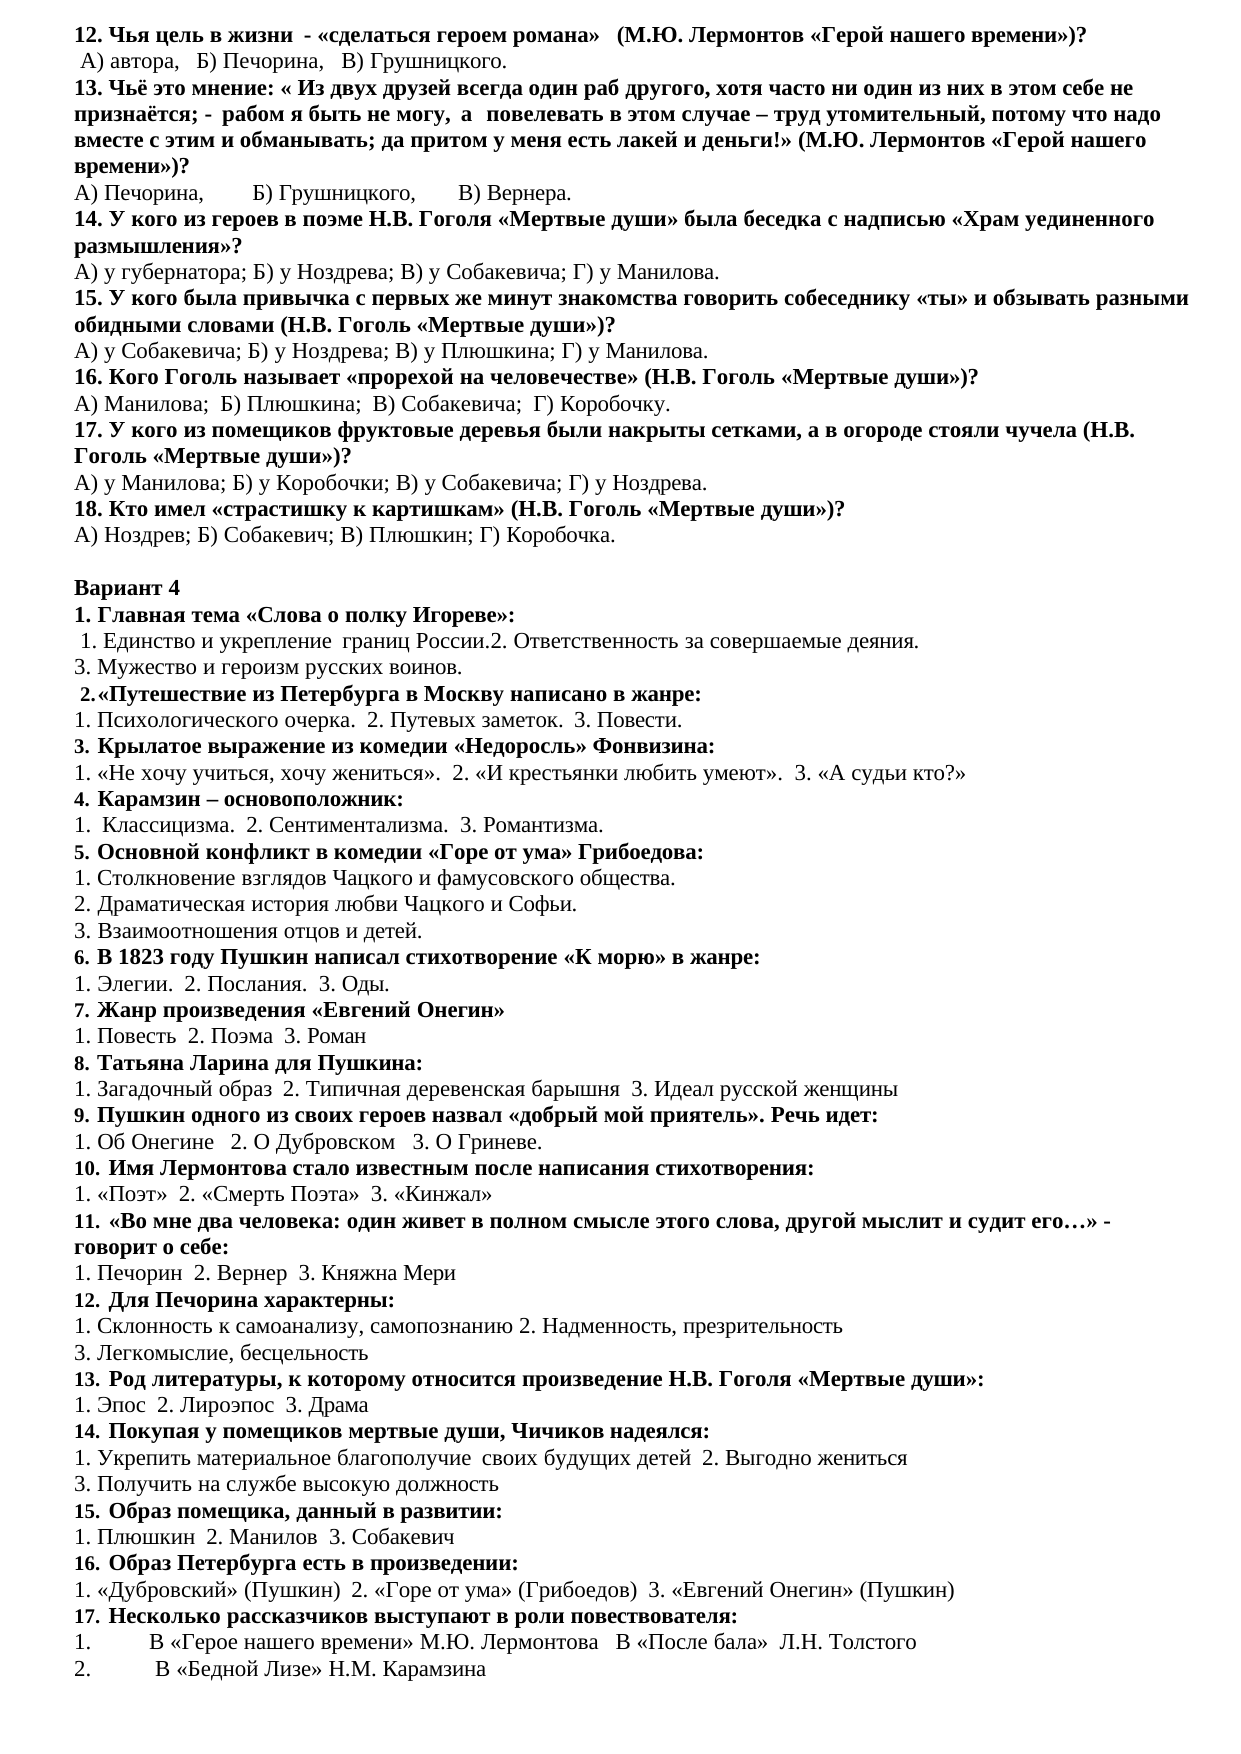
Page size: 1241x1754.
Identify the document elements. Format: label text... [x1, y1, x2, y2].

list Главная тема «Слова о полку Игореве»: [74, 601, 1211, 627]
list Для Печорина характерны: [74, 1286, 1211, 1312]
list Крылатое выражение из комедии «Недоросль» Фонвизина: [74, 732, 1211, 759]
list Укрепить материальное благополучие своих будущих детей 2. Выгодно жениться [74, 1444, 1211, 1470]
text 1. Повесть 2. Поэма 3. Роман [74, 1022, 1211, 1049]
text 1. Психологического очерка. 2. Путевых заметок. 3. Повести. [74, 706, 1211, 732]
list Кого Гоголь называет «прорехой на человечестве» (Н.В. Гоголь «Мертвые души»)? [74, 363, 1211, 390]
text 3. Легкомыслие, бесцельность [74, 1338, 1211, 1365]
list Несколько рассказчиков выступают в роли повествователя: [74, 1602, 1211, 1628]
list Покупая у помещиков мертвые души, Чичиков надеялся: [74, 1418, 1211, 1444]
text А) у Манилова; Б) у Коробочки; В) у Собакевича; Г) у Ноздрева. [74, 469, 1211, 495]
text А) Печорина, Б) Грушницкого, В) Вернера. [74, 179, 1211, 205]
text 1. Эпос 2. Лироэпос 3. Драма [74, 1391, 1211, 1418]
text А) Ноздрев; Б) Собакевич; В) Плюшкин; Г) Коробочка. [74, 522, 1211, 548]
list Единство и укрепление границ России.2. Ответственность за совершаемые деяния. [80, 627, 1211, 653]
list В 1823 году Пушкин написал стихотворение «К морю» в жанре: [74, 943, 1211, 969]
text А) Манилова; Б) Плюшкина; В) Собакевича; Г) Коробочку. [74, 390, 1211, 416]
list Имя Лермонтова стало известным после написания стихотворения: [74, 1154, 1211, 1180]
text 1. Плюшкин 2. Манилов 3. Собакевич [74, 1523, 1211, 1549]
text 1. Элегии. 2. Послания. 3. Оды. [74, 969, 1211, 996]
list У кого из героев в поэме Н.В. Гоголя «Мертвые души» была беседка с надписью «Храм уединенного размышления»? [74, 205, 1156, 258]
text 3. Получить на службе высокую должность [74, 1470, 1211, 1497]
text 1. «Не хочу учиться, хочу жениться». 2. «И крестьянки любить умеют». 3. «А судьи кто?» [74, 759, 1211, 785]
text А) автора, Б) Печорина, В) Грушницкого. [80, 47, 1211, 73]
list Карамзин – основоположник: [74, 785, 1211, 811]
list Образ Петербурга есть в произведении: [74, 1549, 1211, 1576]
list Кто имел «страстишку к картишкам» (Н.В. Гоголь «Мертвые души»)? [74, 495, 1211, 522]
list В «Бедной Лизе» Н.М. Карамзина [74, 1655, 1211, 1681]
text 1. Загадочный образ 2. Типичная деревенская барышня 3. Идеал русской женщины [74, 1075, 1211, 1101]
list У кого была привычка с первых же минут знакомства говорить собеседнику «ты» и обзывать разными обидными словами (Н.В. Гоголь «Мертвые души»)? [74, 284, 1189, 337]
text 1. «Дубровский» (Пушкин) 2. «Горе от ума» (Грибоедов) 3. «Евгений Онегин» (Пушкин) [74, 1576, 1211, 1602]
list Образ помещика, данный в развитии: [74, 1497, 1211, 1523]
list Род литературы, к которому относится произведение Н.В. Гоголя «Мертвые души»: [74, 1365, 1211, 1391]
list Взаимоотношения отцов и детей. [74, 917, 1211, 943]
text 1. «Поэт» 2. «Смерть Поэта» 3. «Кинжал» [74, 1180, 1211, 1207]
list «Во мне два человека: один живет в полном смысле этого слова, другой мыслит и судит его…» - говорит о себе: [74, 1207, 1112, 1259]
text Вариант 4 [74, 574, 1211, 601]
list Склонность к самоанализу, самопознанию 2. Надменность, презрительность [74, 1312, 1211, 1338]
list В «Герое нашего времени» М.Ю. Лермонтова В «После бала» Л.Н. Толстого [74, 1628, 1211, 1655]
list Татьяна Ларина для Пушкина: [74, 1049, 1211, 1075]
list Чьё это мнение: « Из двух друзей всегда один раб другого, хотя часто ни один из них в этом себе не признаётся; - рабом я быть не могу, а повелевать в этом случае – труд утомительный, потому что надо вместе с этим и обманывать; да притом у меня есть лакей и деньги!» (М.Ю. Лермонтов «Герой нашего времени»)? [74, 73, 1167, 179]
list Жанр произведения «Евгений Онегин» [74, 996, 1211, 1022]
list Столкновение взглядов Чацкого и фамусовского общества. [74, 864, 1211, 891]
list Пушкин одного из своих героев назвал «добрый мой приятель». Речь идет: [74, 1101, 1211, 1128]
list Основной конфликт в комедии «Горе от ума» Грибоедова: [74, 838, 1211, 864]
text 1. Классицизма. 2. Сентиментализма. 3. Романтизма. [74, 811, 1211, 838]
list «Путешествие из Петербурга в Москву написано в жанре: [80, 680, 1211, 706]
text А) у губернатора; Б) у Ноздрева; В) у Собакевича; Г) у Манилова. [74, 258, 1211, 284]
text 1. Об Онегине 2. О Дубровском 3. О Гриневе. [74, 1128, 1211, 1154]
list Чья цель в жизни - «сделаться героем романа» (М.Ю. Лермонтов «Герой нашего времени»)? [74, 21, 1211, 47]
text 1. Печорин 2. Вернер 3. Княжна Мери [74, 1259, 1211, 1286]
text А) у Собакевича; Б) у Ноздрева; В) у Плюшкина; Г) у Манилова. [74, 337, 1211, 363]
list У кого из помещиков фруктовые деревья были накрыты сетками, а в огороде стояли чучела (Н.В. Гоголь «Мертвые души»)? [74, 416, 1136, 469]
text 3. Мужество и героизм русских воинов. [74, 653, 1211, 680]
list Драматическая история любви Чацкого и Софьи. [74, 891, 1211, 917]
